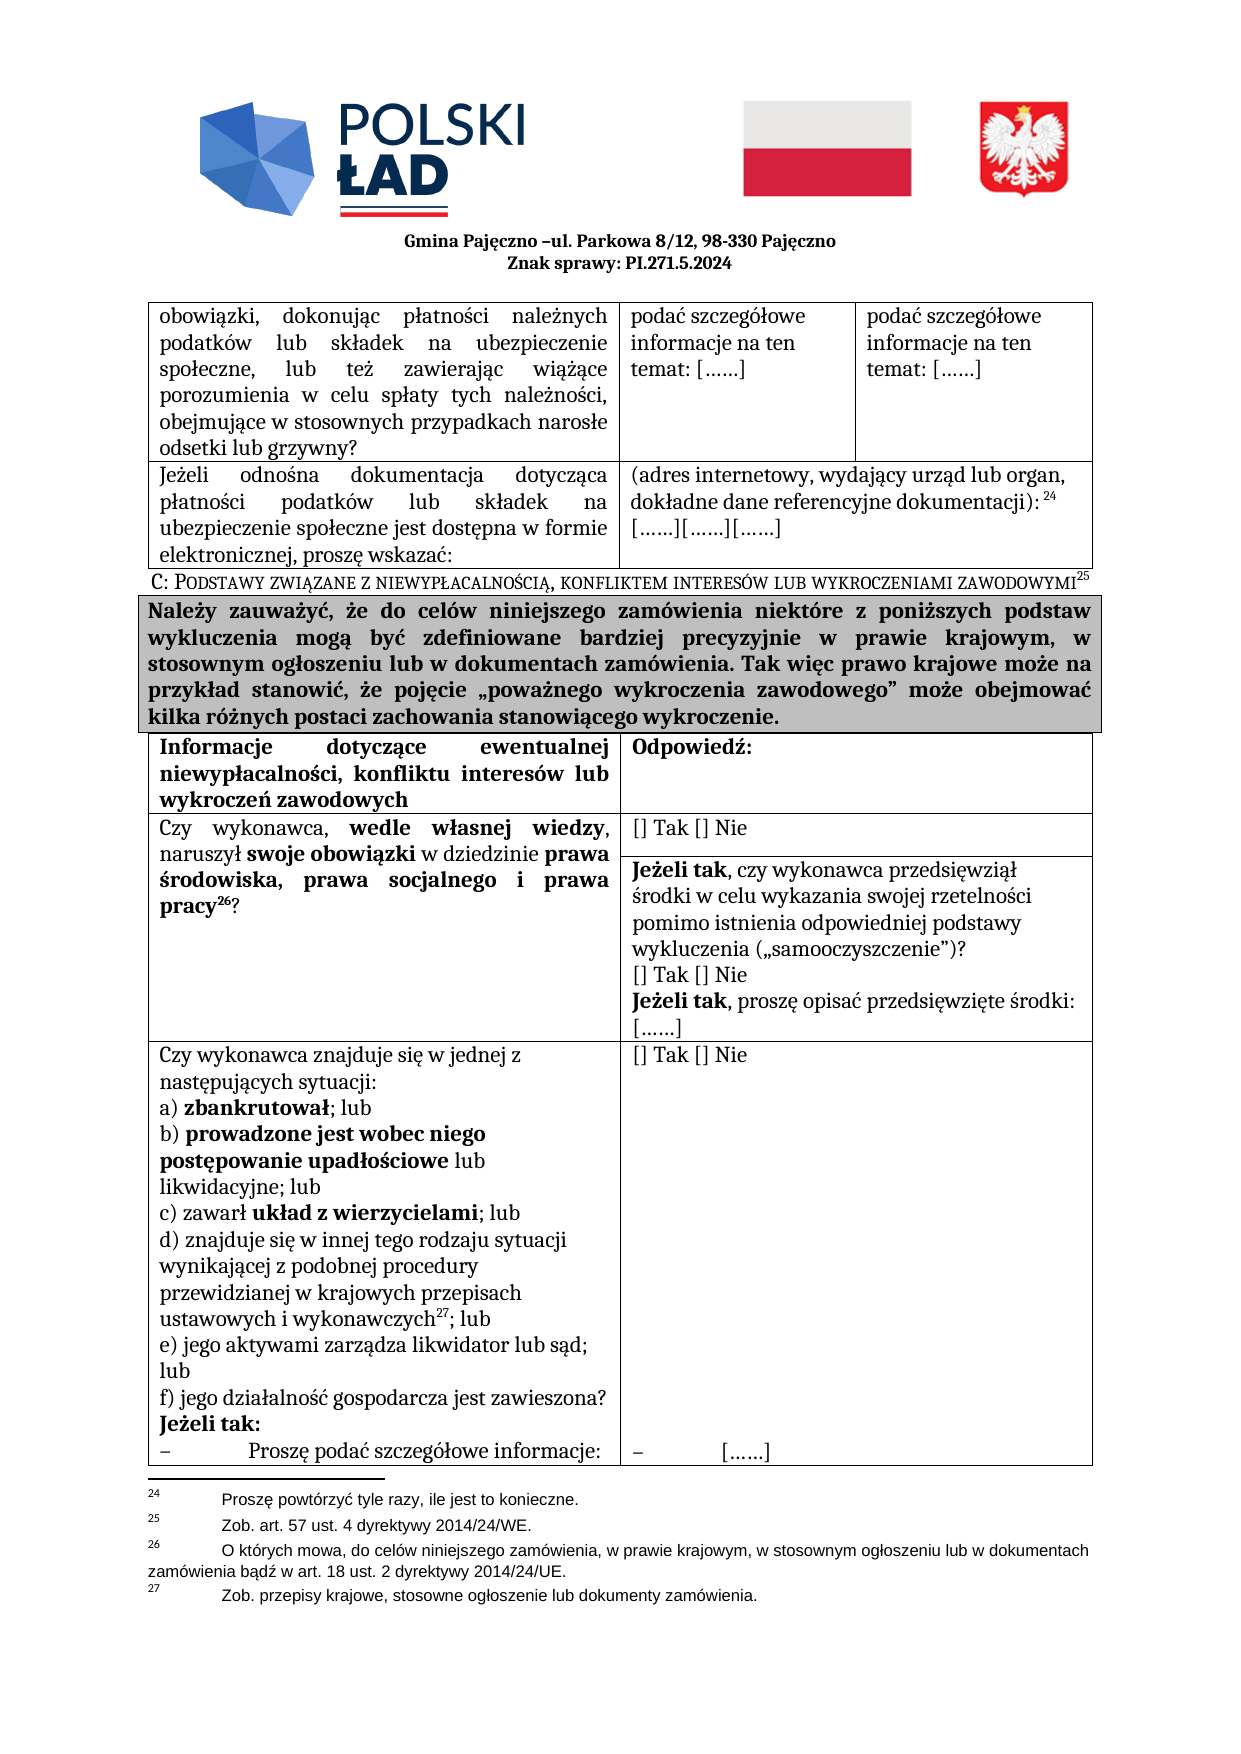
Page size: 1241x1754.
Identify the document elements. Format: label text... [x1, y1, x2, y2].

table_cell [] Tak [] Nie [……] [……] (adres internetowy, wydający urząd lub organ, dokładne dane referencyjne dokumentacji): [……][……][……] [621, 1042, 1092, 1465]
table_cell Jeżeli tak, czy wykonawca przedsięwziął środki w celu wykazania swojej rzetelności pomimo istnienia odpowiedniej podstawy wykluczenia („samooczyszczenie”)? [] Tak [] Nie Jeżeli tak, proszę opisać przedsięwzięte środki: [……] [621, 857, 1092, 1041]
picture [200, 102, 524, 217]
table_header Informacje dotyczące ewentualnej niewypłacalności, konfliktu interesów lub wykroczeń zawodowych [149, 734, 620, 813]
text C: Podstawy związane z niewypłacalnością, konfliktem interesów lub wykroczeniami zawodowymi [148, 569, 1093, 595]
table_cell Jeżeli odnośna dokumentacja dotycząca płatności podatków lub składek na ubezpieczenie społeczne jest dostępna w formie elektronicznej, proszę wskazać: [149, 462, 619, 568]
table_header Odpowiedź: [621, 734, 1092, 813]
table_cell [] Tak [] Nie [621, 814, 1092, 856]
table_cell (adres internetowy, wydający urząd lub organ, dokładne dane referencyjne dokumentacji): [……][……][……] [620, 462, 1092, 568]
text Należy zauważyć, że do celów niniejszego zamówienia niektóre z poniższych podstaw wykluczenia mogą być zdefiniowane bardziej precyzyjnie w prawie krajowym, w stosownym ogłoszeniu lub w dokumentach zamówienia. Tak więc prawo krajowe może na przykład stanowić, że pojęcie „poważnego wykroczenia zawodowego” może obejmować kilka różnych postaci zachowania stanowiącego wykroczenie. [139, 596, 1101, 732]
table_cell Czy wykonawca, wedle własnej wiedzy, naruszył swoje obowiązki w dziedzinie prawa środowiska, prawa socjalnego i prawa pracy? [149, 814, 620, 1041]
picture [723, 82, 1093, 217]
